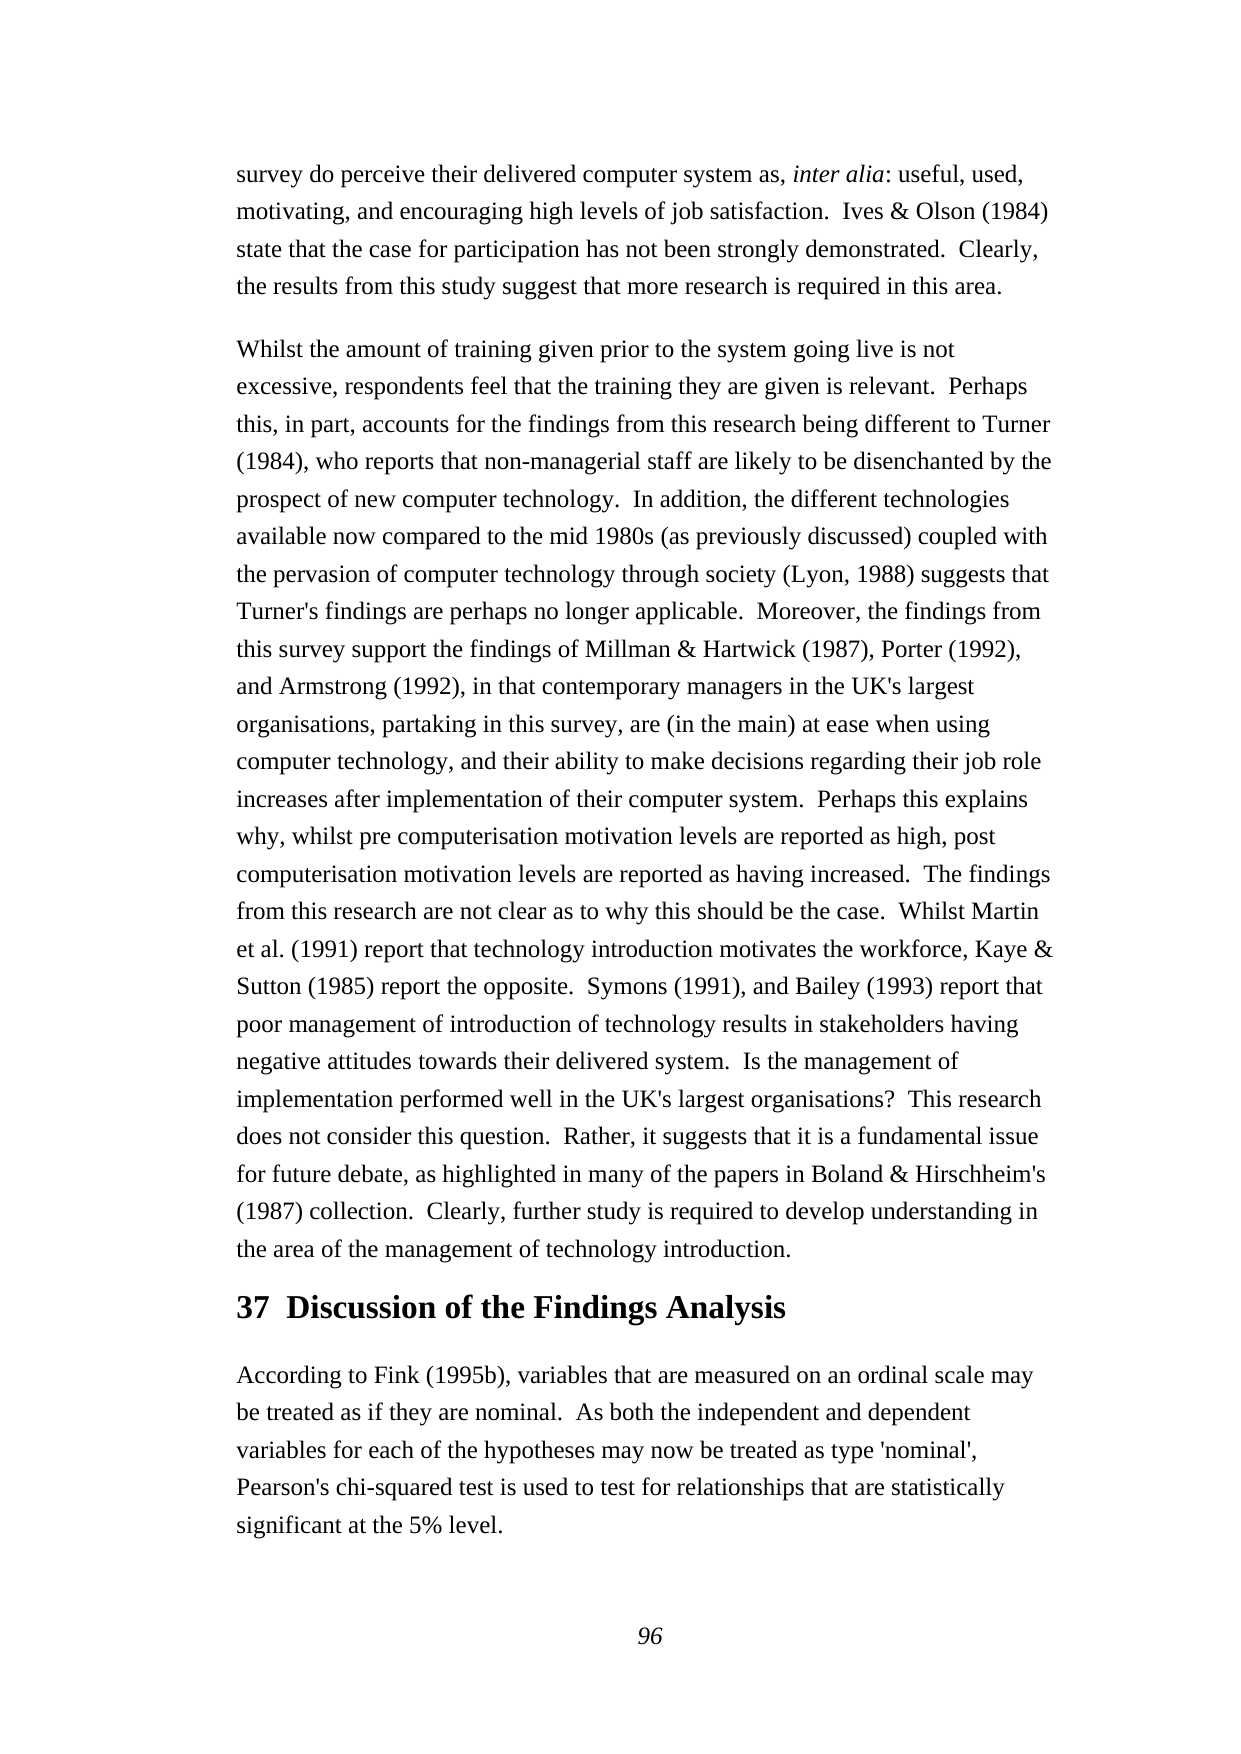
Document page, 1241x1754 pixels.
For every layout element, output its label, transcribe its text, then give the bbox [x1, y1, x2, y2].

text According to Fink (1995b), variables that are measured on an ordinal scale may be treated as if they are nominal. As both the independent and dependent variables for each of the hypotheses may now be treated as type 'nominal', Pearson's chi-squared test is used to test for relationships that are statistically significant at the 5% level. [236, 1351, 1063, 1538]
subtitle Discussion of the Findings Analysis [236, 1288, 1063, 1326]
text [236, 150, 1063, 300]
text Whilst the amount of training given prior to the system going live is not excessive, respondents feel that the training they are given is relevant. Perhaps this, in part, accounts for the findings from this research being different to Turner (1984), who reports that non-managerial staff are likely to be disenchanted by the prospect of new computer technology. In addition, the different technologies available now compared to the mid 1980s (as previously discussed) coupled with the pervasion of computer technology through society (Lyon, 1988) suggests that Turner's findings are perhaps no longer applicable. Moreover, the findings from this survey support the findings of Millman & Hartwick (1987), Porter (1992), and Armstrong (1992), in that contemporary managers in the UK's largest organisations, partaking in this survey, are (in the main) at ease when using computer technology, and their ability to make decisions regarding their job role increases after implementation of their computer system. Perhaps this explains why, whilst pre computerisation motivation levels are reported as high, post computerisation motivation levels are reported as having increased. The findings from this research are not clear as to why this should be the case. Whilst Martin et al. (1991) report that technology introduction motivates the workforce, Kaye & Sutton (1985) report the opposite. Symons (1991), and Bailey (1993) report that poor management of introduction of technology results in stakeholders having negative attitudes towards their delivered system. Is the management of implementation performed well in the UK's largest organisations? This research does not consider this question. Rather, it suggests that it is a fundamental issue for future debate, as highlighted in many of the papers in Boland & Hirschheim's (1987) collection. Clearly, further study is required to develop understanding in the area of the management of technology introduction. [236, 325, 1063, 1263]
